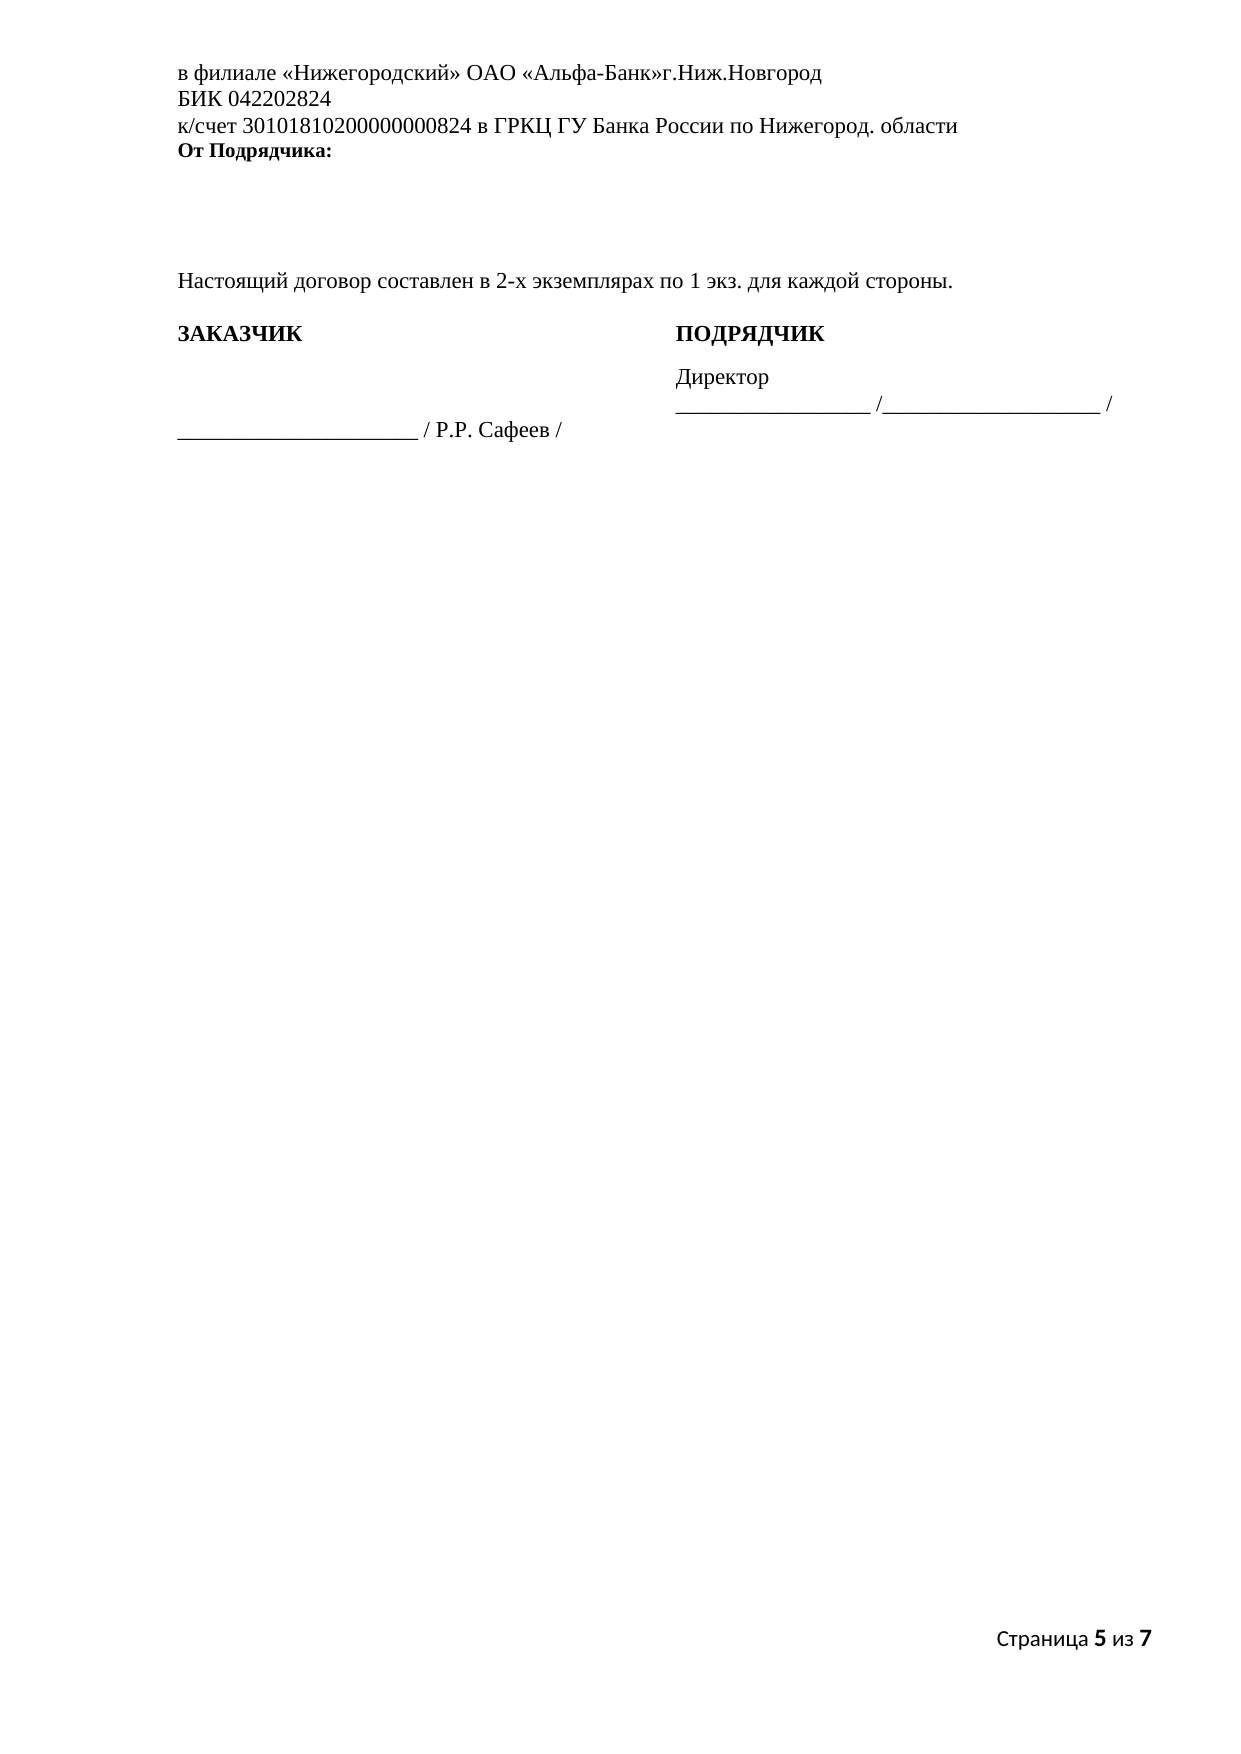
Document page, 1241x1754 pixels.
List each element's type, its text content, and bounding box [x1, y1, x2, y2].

table_cell Директор _________________ /___________________ / [664, 364, 1181, 442]
text От Подрядчика: [177, 138, 1152, 162]
table_header ЗАКАЗЧИК [166, 320, 664, 363]
table_cell _____________________ / Р.Р. Сафеев / [166, 364, 664, 442]
text Настоящий договор составлен в 2-х экземплярах по 1 экз. для каждой стороны. [177, 268, 1152, 294]
text в филиале «Нижегородский» ОАО «Альфа-Банк»г.Ниж.Новгород [177, 59, 1148, 85]
text к/счет 30101810200000000824 в ГРКЦ ГУ Банка России по Нижегород. области [177, 112, 1148, 138]
text БИК 042202824 [177, 85, 1148, 112]
table_header ПОДРЯДЧИК [664, 320, 1181, 363]
